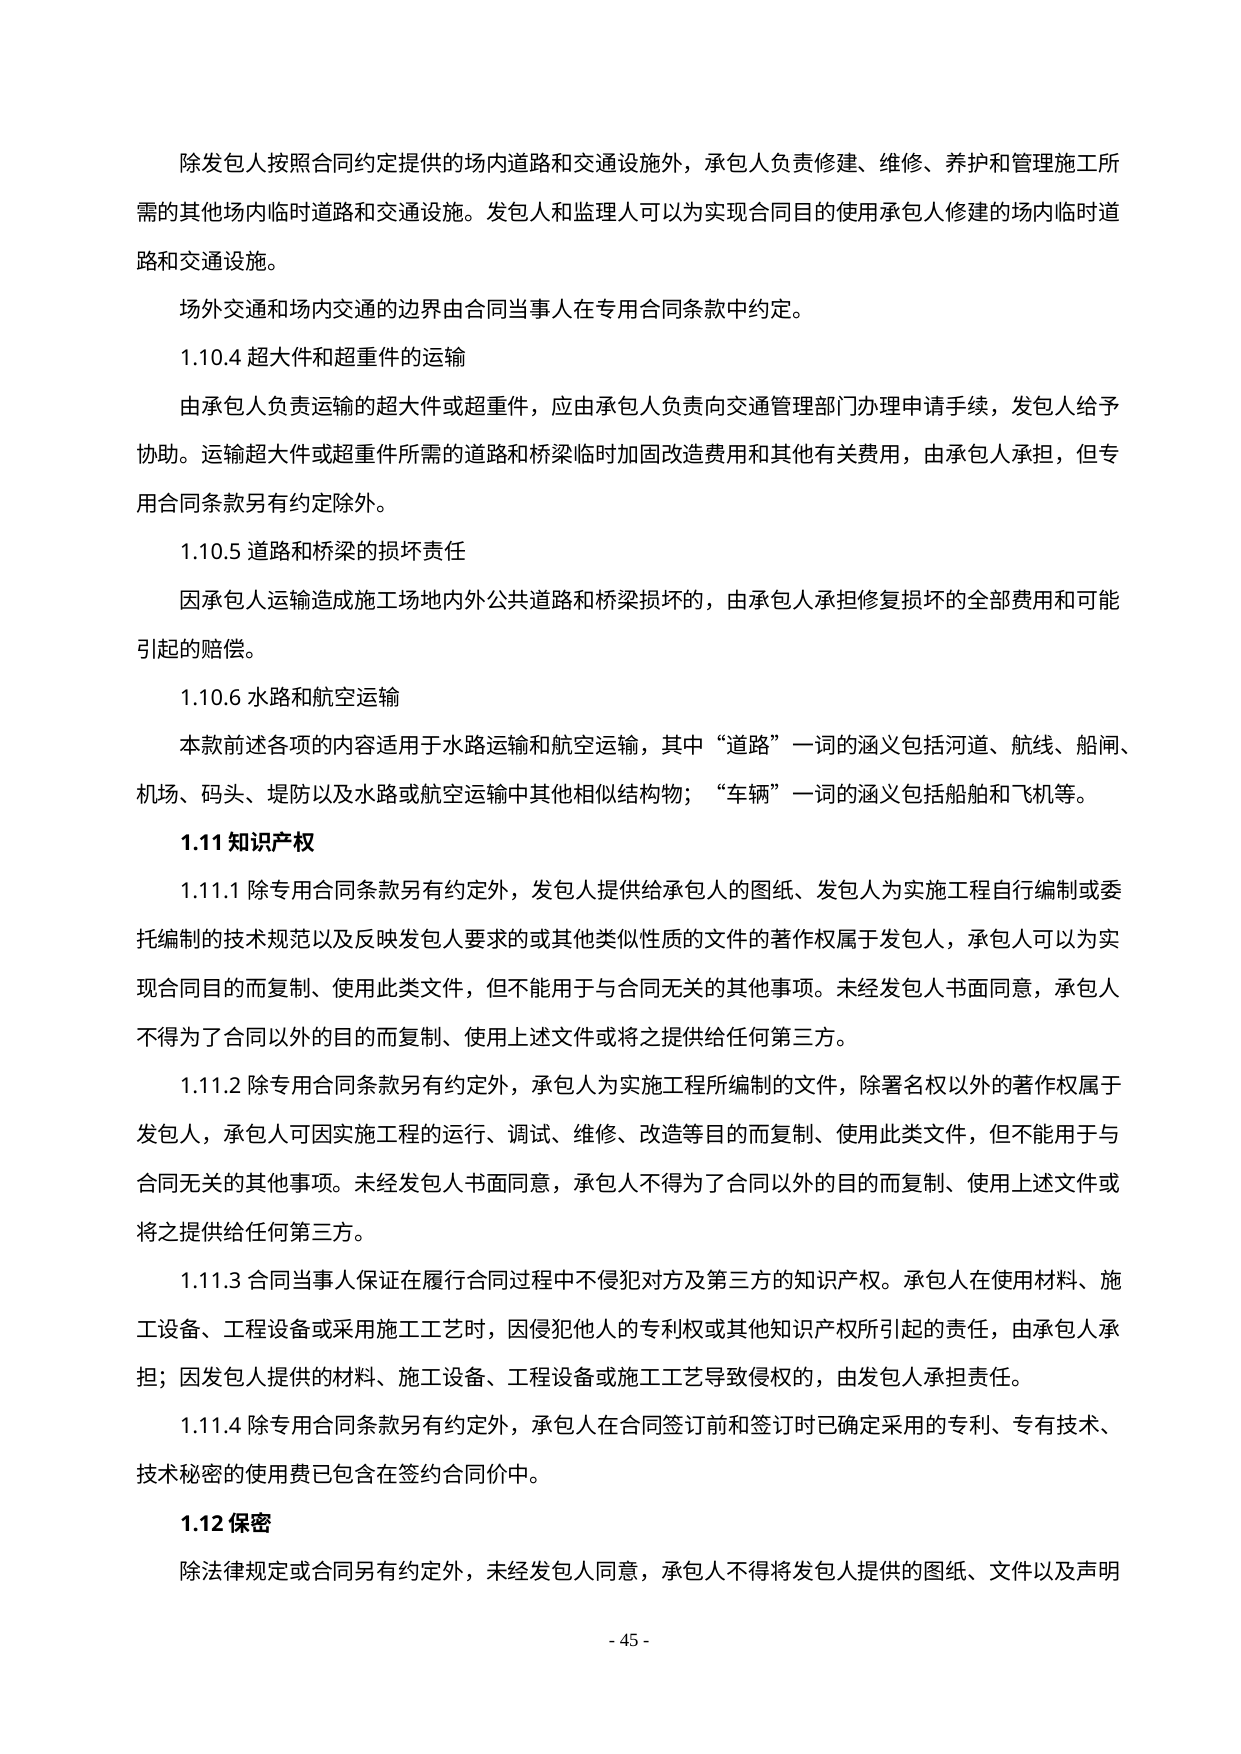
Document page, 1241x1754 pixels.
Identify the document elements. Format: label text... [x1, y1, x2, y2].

text 1.10.5 道路和桥梁的损坏责任 [136, 534, 1122, 567]
text 1.11.2 除专用合同条款另有约定外，承包人为实施工程所编制的文件，除署名权以外的著作权属于发包人，承包人可因实施工程的运行、调试、维修、改造等目的而复制、使用此类文件，但不能用于与合同无关的其他事项。未经发包人书面同意，承包人不得为了合同以外的目的而复制、使用上述文件或将之提供给任何第三方。 [136, 1068, 1122, 1247]
text 1.10.6 水路和航空运输 [136, 679, 1122, 712]
text 除发包人按照合同约定提供的场内道路和交通设施外，承包人负责修建、维修、养护和管理施工所需的其他场内临时道路和交通设施。发包人和监理人可以为实现合同目的使用承包人修建的场内临时道路和交通设施。 [136, 146, 1122, 276]
text 除法律规定或合同另有约定外，未经发包人同意，承包人不得将发包人提供的图纸、文件以及声明需要保密的资料信息等商业秘密泄露给第三方。 [136, 1554, 1122, 1586]
text 本款前述各项的内容适用于水路运输和航空运输，其中“道路”一词的涵义包括河道、航线、船闸、机场、码头、堤防以及水路或航空运输中其他相似结构物；“车辆”一词的涵义包括船舶和飞机等。 [136, 728, 1122, 809]
text 1.11.3 合同当事人保证在履行合同过程中不侵犯对方及第三方的知识产权。承包人在使用材料、施工设备、工程设备或采用施工工艺时，因侵犯他人的专利权或其他知识产权所引起的责任，由承包人承担；因发包人提供的材料、施工设备、工程设备或施工工艺导致侵权的，由发包人承担责任。 [136, 1262, 1122, 1392]
subtitle 1.11知识产权 [136, 825, 1122, 857]
text 1.10.4 超大件和超重件的运输 [136, 340, 1122, 372]
text 由承包人负责运输的超大件或超重件，应由承包人负责向交通管理部门办理申请手续，发包人给予协助。运输超大件或超重件所需的道路和桥梁临时加固改造费用和其他有关费用，由承包人承担，但专用合同条款另有约定除外。 [136, 388, 1122, 518]
text 因承包人运输造成施工场地内外公共道路和桥梁损坏的，由承包人承担修复损坏的全部费用和可能引起的赔偿。 [136, 582, 1122, 664]
text 场外交通和场内交通的边界由合同当事人在专用合同条款中约定。 [136, 292, 1122, 324]
text 1.11.4 除专用合同条款另有约定外，承包人在合同签订前和签订时已确定采用的专利、专有技术、技术秘密的使用费已包含在签约合同价中。 [136, 1408, 1122, 1489]
subtitle 1.12保密 [136, 1505, 1122, 1538]
text 1.11.1 除专用合同条款另有约定外，发包人提供给承包人的图纸、发包人为实施工程自行编制或委托编制的技术规范以及反映发包人要求的或其他类似性质的文件的著作权属于发包人，承包人可以为实现合同目的而复制、使用此类文件，但不能用于与合同无关的其他事项。未经发包人书面同意，承包人不得为了合同以外的目的而复制、使用上述文件或将之提供给任何第三方。 [136, 873, 1122, 1052]
